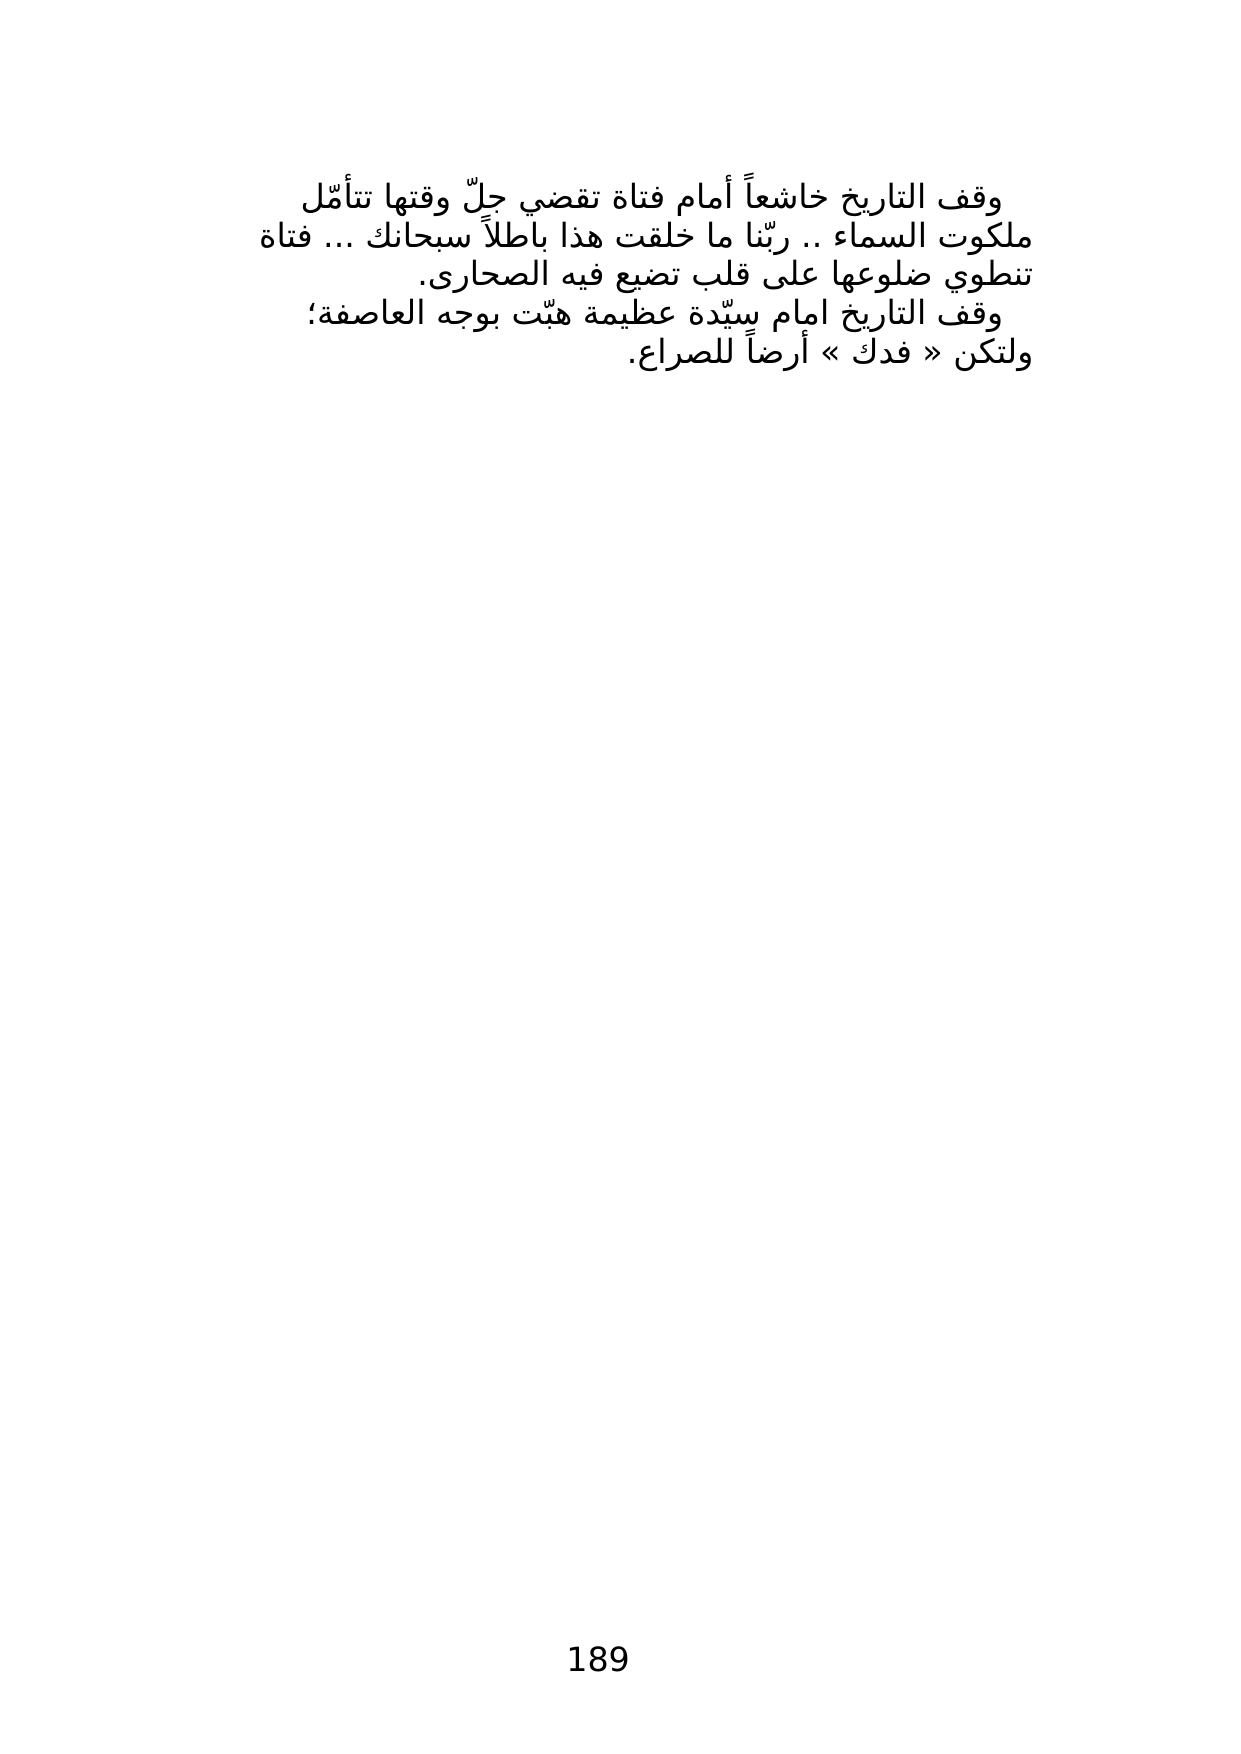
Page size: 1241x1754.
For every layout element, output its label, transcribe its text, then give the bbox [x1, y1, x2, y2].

text وقف التاريخ امام سيّدة عظيمة هبّت بوجه العاصفة؛ ولتكن « فدك » أرضاً للصراع. [222, 294, 1033, 371]
text وقف التاريخ خاشعاً أمام فتاة تقضي جلّ وقتها تتأمّل ملكوت السماء .. ربّنا ما خلقت هذا باطلاً سبحانك ... فتاة تنطوي ضلوعها على قلب تضيع فيه الصحارى. [222, 177, 1033, 294]
